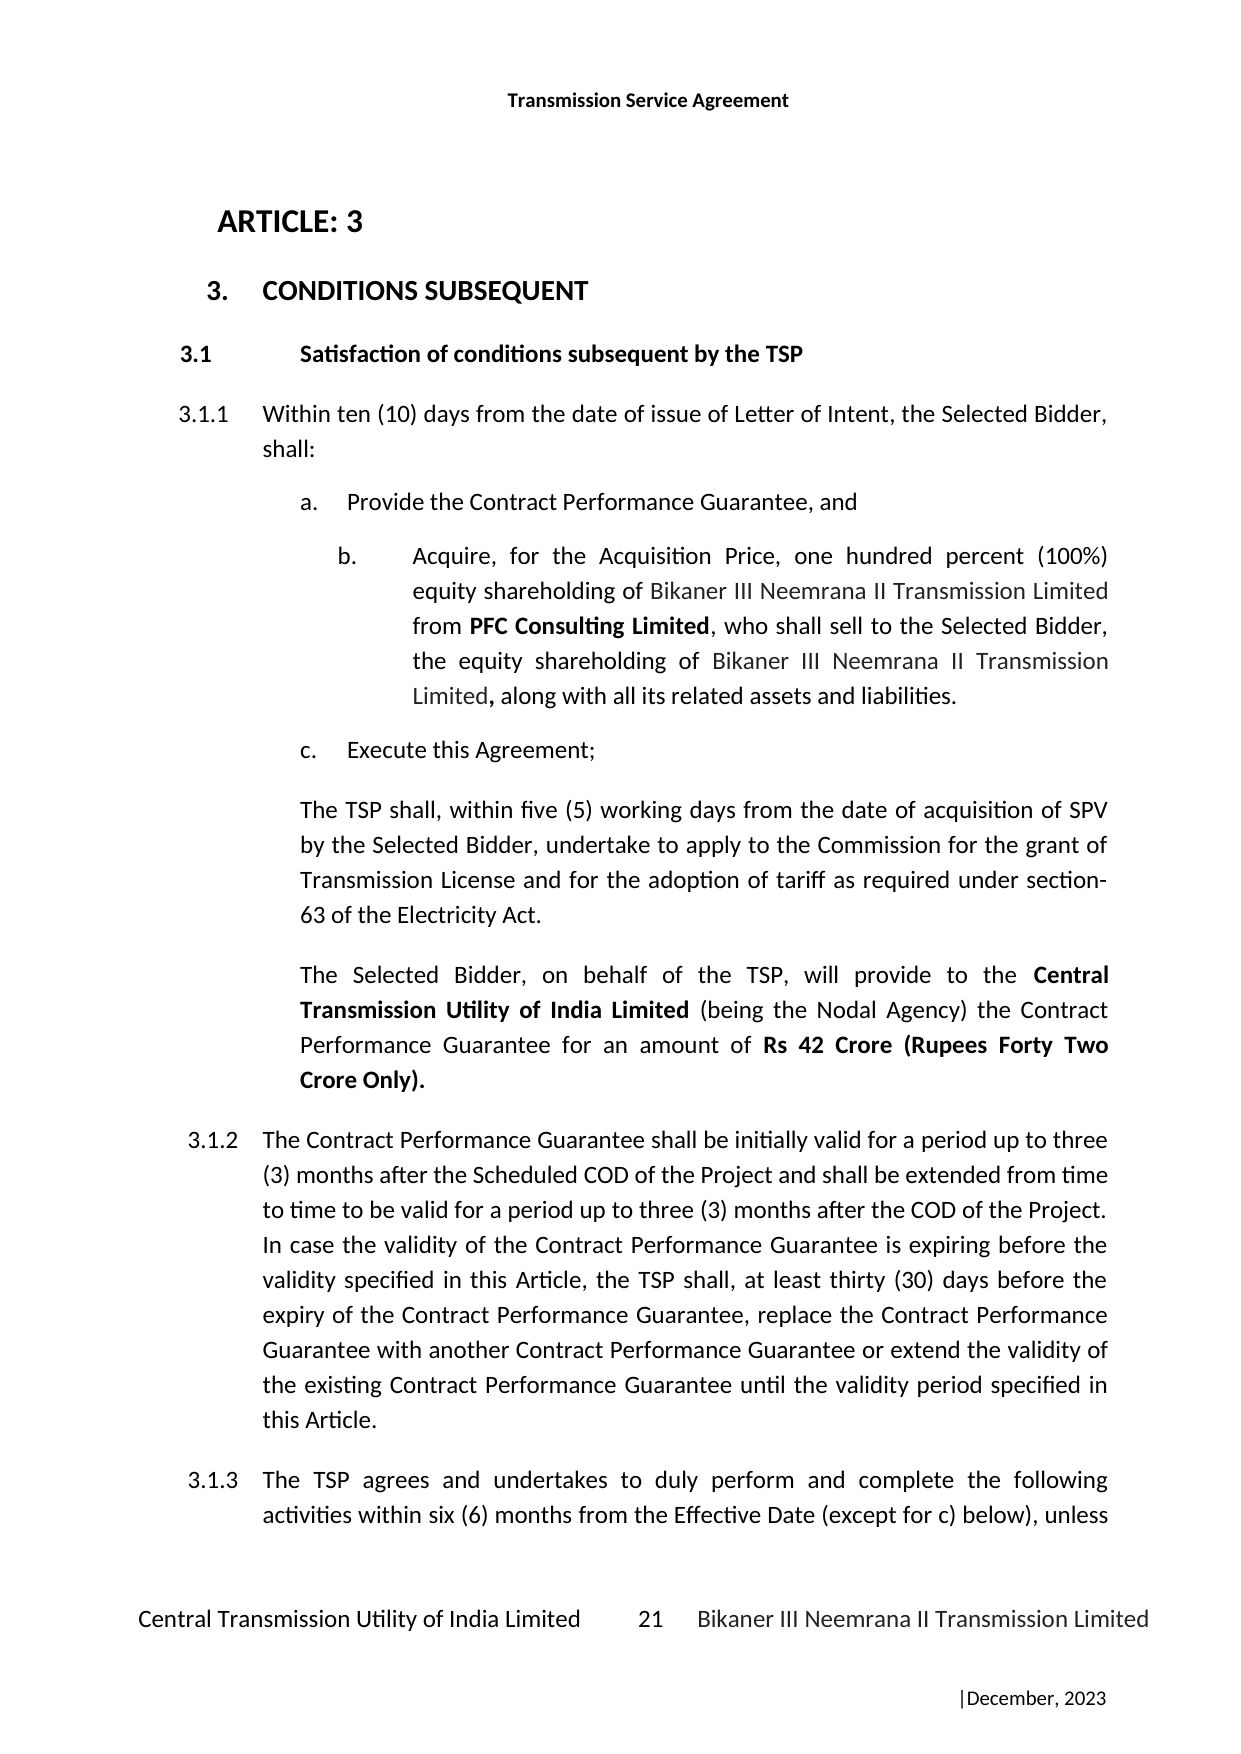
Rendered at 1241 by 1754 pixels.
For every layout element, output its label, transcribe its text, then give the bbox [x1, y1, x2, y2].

list Acquire, for the Acquisition Price, one hundred percent (100%) equity shareholding of Bikaner III Neemrana II Transmission Limited from PFC Consulting Limited, who shall sell to the Selected Bidder, the equity shareholding of Bikaner III Neemrana II Transmission Limited, along with all its related assets and liabilities. [337, 540, 1109, 711]
subtitle The Contract Performance Guarantee shall be initially valid for a period up to three (3) months after the Scheduled COD of the Project and shall be extended from time to time to be valid for a period up to three (3) months after the COD of the Project. In case the validity of the Contract Performance Guarantee is expiring before the validity specified in this Article, the TSP shall, at least thirty (30) days before the expiry of the Contract Performance Guarantee, replace the Contract Performance Guarantee with another Contract Performance Guarantee or extend the validity of the existing Contract Performance Guarantee until the validity period specified in this Article. [187, 1124, 1109, 1434]
list CONDITIONS SUBSEQUENT [206, 272, 1109, 307]
subtitle Satisfaction of conditions subsequent by the TSP [179, 338, 1109, 368]
list Provide the Contract Performance Guarantee, and [300, 486, 1109, 517]
text ARTICLE: 3 [217, 200, 1109, 241]
subtitle The TSP shall, within five (5) working days from the date of acquisition of SPV by the Selected Bidder, undertake to apply to the Commission for the grant of Transmission License and for the adoption of tariff as required under section-63 of the Electricity Act. [300, 794, 1109, 929]
subtitle Within ten (10) days from the date of issue of Letter of Intent, the Selected Bidder, shall: [178, 398, 1109, 463]
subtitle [187, 1464, 1109, 1529]
list Execute this Agreement; [300, 734, 1109, 764]
subtitle The Selected Bidder, on behalf of the TSP, will provide to the Central Transmission Utility of India Limited (being the Nodal Agency) the Contract Performance Guarantee for an amount of Rs 42 Crore (Rupees Forty Two Crore Only). [300, 959, 1109, 1094]
